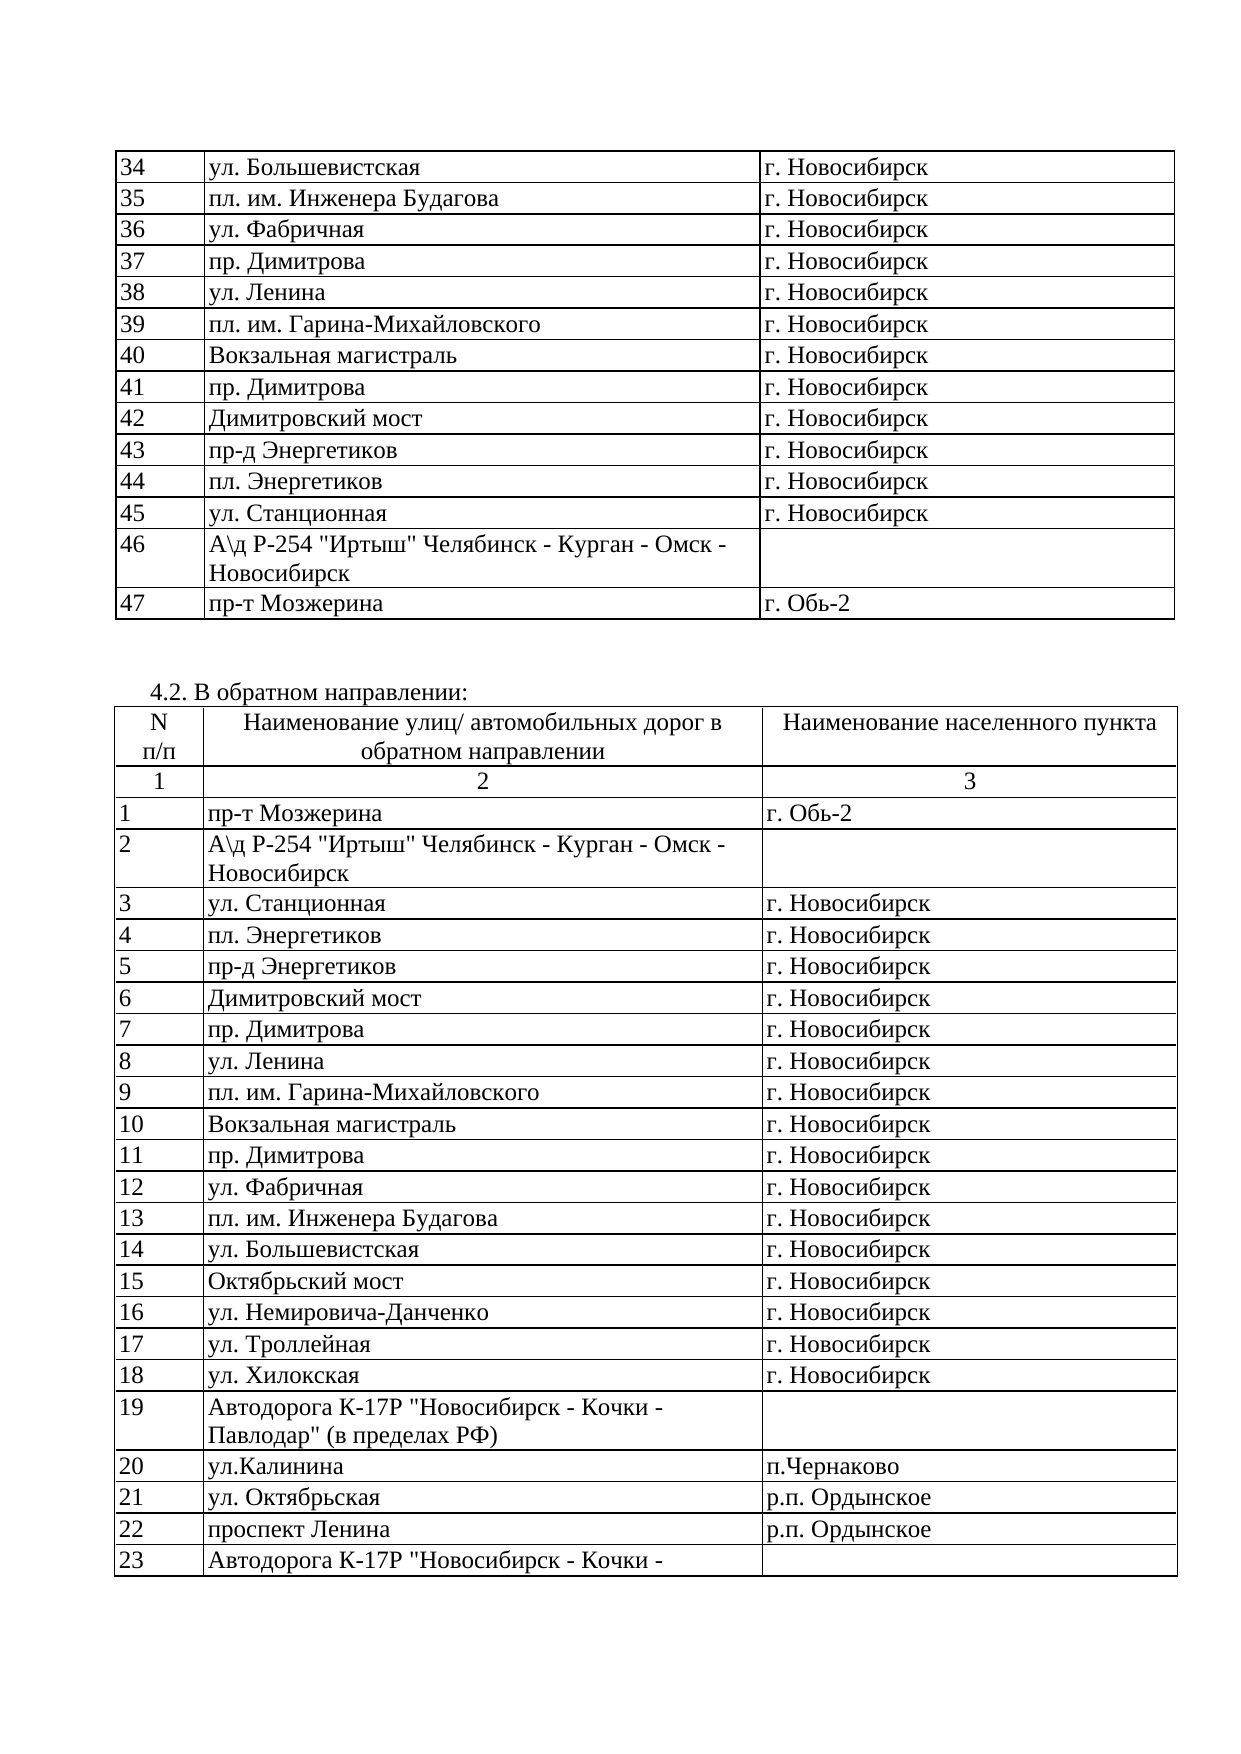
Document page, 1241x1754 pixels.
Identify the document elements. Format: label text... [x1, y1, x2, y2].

table_cell г. Новосибирск [761, 340, 1174, 370]
table_cell пр-д Энергетиков [204, 951, 762, 981]
table_cell г. Новосибирск [761, 246, 1174, 276]
table_cell ул.Калинина [204, 1451, 762, 1481]
table_cell г. Новосибирск [761, 183, 1174, 213]
table_cell г. Новосибирск [761, 466, 1174, 496]
table_cell 20 [115, 1450, 203, 1481]
table_cell 18 [115, 1360, 203, 1390]
table_cell 44 [117, 466, 204, 496]
table_header N п/п [115, 707, 203, 765]
table_cell ул. Троллейная [204, 1329, 762, 1359]
table_cell Вокзальная магистраль [205, 340, 759, 370]
table_cell Димитровский мост [205, 403, 759, 433]
table_cell Октябрьский мост [204, 1266, 762, 1296]
table_cell Димитровский мост [204, 983, 762, 1013]
table_cell 16 [115, 1297, 203, 1327]
table_cell 35 [117, 183, 204, 213]
table_cell 19 [115, 1391, 203, 1449]
table_cell Автодорога К-17Р "Новосибирск - Кочки - Павлодар" (в пределах РФ) [204, 1392, 762, 1449]
table_cell ул. Ленина [204, 1046, 762, 1076]
table_cell 45 [117, 498, 204, 527]
table_cell 8 [115, 1045, 203, 1076]
table_cell 37 [117, 246, 204, 276]
table_cell 42 [117, 403, 204, 433]
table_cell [204, 1545, 762, 1575]
table_cell ул. Станционная [205, 498, 759, 527]
table_cell г. Новосибирск [763, 1013, 1177, 1044]
table_cell г. Новосибирск [763, 1264, 1177, 1296]
table_cell г. Обь-2 [763, 796, 1177, 828]
table_cell пл. Энергетиков [205, 466, 759, 496]
table_cell 34 [117, 152, 204, 181]
table_cell 4 [115, 919, 203, 950]
table_cell А\д Р-254 "Иртыш" Челябинск - Курган - Омск - Новосибирск [204, 830, 762, 887]
table_cell г. Новосибирск [761, 277, 1174, 307]
table_cell ул. Фабричная [205, 215, 759, 244]
table_cell г. Обь-2 [761, 588, 1174, 618]
table_cell 7 [115, 1014, 203, 1044]
table_cell пр-т Мозжерина [204, 798, 762, 828]
table_cell пр. Димитрова [204, 1140, 762, 1170]
table_cell г. Новосибирск [763, 1359, 1177, 1390]
table_cell г. Новосибирск [763, 1327, 1177, 1359]
table_cell 3 [115, 888, 203, 918]
table_cell 43 [117, 435, 204, 464]
table_cell Вокзальная магистраль [204, 1109, 762, 1138]
table_cell 17 [115, 1328, 203, 1359]
table_cell 10 [115, 1108, 203, 1138]
table_cell 9 [115, 1077, 203, 1107]
table_cell ул. Большевистская [205, 152, 759, 181]
table_cell 2 [204, 767, 762, 796]
table_cell г. Новосибирск [761, 498, 1174, 527]
table_cell 39 [117, 309, 204, 339]
table_cell г. Новосибирск [761, 403, 1174, 433]
table_cell [763, 828, 1177, 887]
table_cell 38 [117, 277, 204, 307]
table_cell 23 [115, 1545, 203, 1575]
table_cell пл. им. Инженера Будагова [204, 1203, 762, 1233]
table_cell г. Новосибирск [763, 950, 1177, 981]
table_cell 11 [115, 1140, 203, 1170]
table_cell пл. им. Инженера Будагова [205, 183, 759, 213]
table_cell г. Новосибирск [763, 1107, 1177, 1138]
table_cell [761, 529, 1174, 587]
table_cell г. Новосибирск [763, 1076, 1177, 1107]
table_cell ул. Ленина [205, 277, 759, 307]
table_cell ул. Большевистская [204, 1235, 762, 1264]
table_cell пл. им. Гарина-Михайловского [205, 309, 759, 339]
table_cell пл. Энергетиков [204, 920, 762, 950]
table_cell г. Новосибирск [763, 1139, 1177, 1170]
table_cell А\д Р-254 "Иртыш" Челябинск - Курган - Омск - Новосибирск [205, 529, 759, 587]
table_cell 14 [115, 1234, 203, 1264]
table_cell 15 [115, 1265, 203, 1296]
table_cell 46 [117, 529, 204, 587]
table_cell 21 [115, 1482, 203, 1512]
table_cell проспект Ленина [204, 1514, 762, 1544]
table_header Наименование населенного пункта [763, 707, 1177, 765]
table_cell г. Новосибирск [761, 309, 1174, 339]
table_cell ул. Октябрьская [204, 1482, 762, 1512]
table_cell пр. Димитрова [205, 372, 759, 402]
table_cell ул. Немировича-Данченко [204, 1297, 762, 1327]
table_cell 1 [115, 766, 203, 796]
table_cell 2 [115, 829, 203, 887]
table_cell пр. Димитрова [205, 246, 759, 276]
table_cell 12 [115, 1171, 203, 1201]
table_cell г. Новосибирск [763, 1170, 1177, 1201]
table_cell [763, 1390, 1177, 1449]
table_cell пр. Димитрова [204, 1014, 762, 1044]
table_cell ул. Станционная [204, 888, 762, 918]
table_cell г. Новосибирск [761, 435, 1174, 464]
table_cell г. Новосибирск [763, 1044, 1177, 1076]
table_cell г. Новосибирск [763, 887, 1177, 918]
text 4.2. В обратном направлении: [150, 677, 1090, 706]
table_cell пр-д Энергетиков [205, 435, 759, 464]
table_header Наименование улиц/ автомобильных дорог в обратном направлении [204, 707, 762, 765]
table_cell 36 [117, 215, 204, 244]
table_cell 1 [115, 798, 203, 828]
table_cell г. Новосибирск [761, 152, 1174, 181]
table_cell 3 [763, 765, 1177, 796]
table_cell 47 [117, 588, 204, 618]
table_cell 40 [117, 340, 204, 370]
table_cell ул. Фабричная [204, 1172, 762, 1201]
table_cell г. Новосибирск [761, 372, 1174, 402]
table_cell п.Чернаково [763, 1449, 1177, 1481]
table_cell пл. им. Гарина-Михайловского [204, 1077, 762, 1107]
table_cell [763, 1544, 1177, 1575]
table_cell 22 [115, 1513, 203, 1544]
table_cell 6 [115, 982, 203, 1013]
table_cell пр-т Мозжерина [205, 588, 759, 618]
table_cell р.п. Ордынское [763, 1481, 1177, 1512]
table_cell г. Новосибирск [763, 1201, 1177, 1233]
table_cell г. Новосибирск [763, 1233, 1177, 1264]
table_cell 5 [115, 951, 203, 981]
table_cell ул. Хилокская [204, 1360, 762, 1390]
table_cell г. Новосибирск [761, 215, 1174, 244]
table_cell г. Новосибирск [763, 918, 1177, 950]
table_cell г. Новосибирск [763, 981, 1177, 1013]
table_cell 41 [117, 372, 204, 402]
table_cell г. Новосибирск [763, 1296, 1177, 1327]
table_cell р.п. Ордынское [763, 1512, 1177, 1544]
table_cell 13 [115, 1203, 203, 1233]
